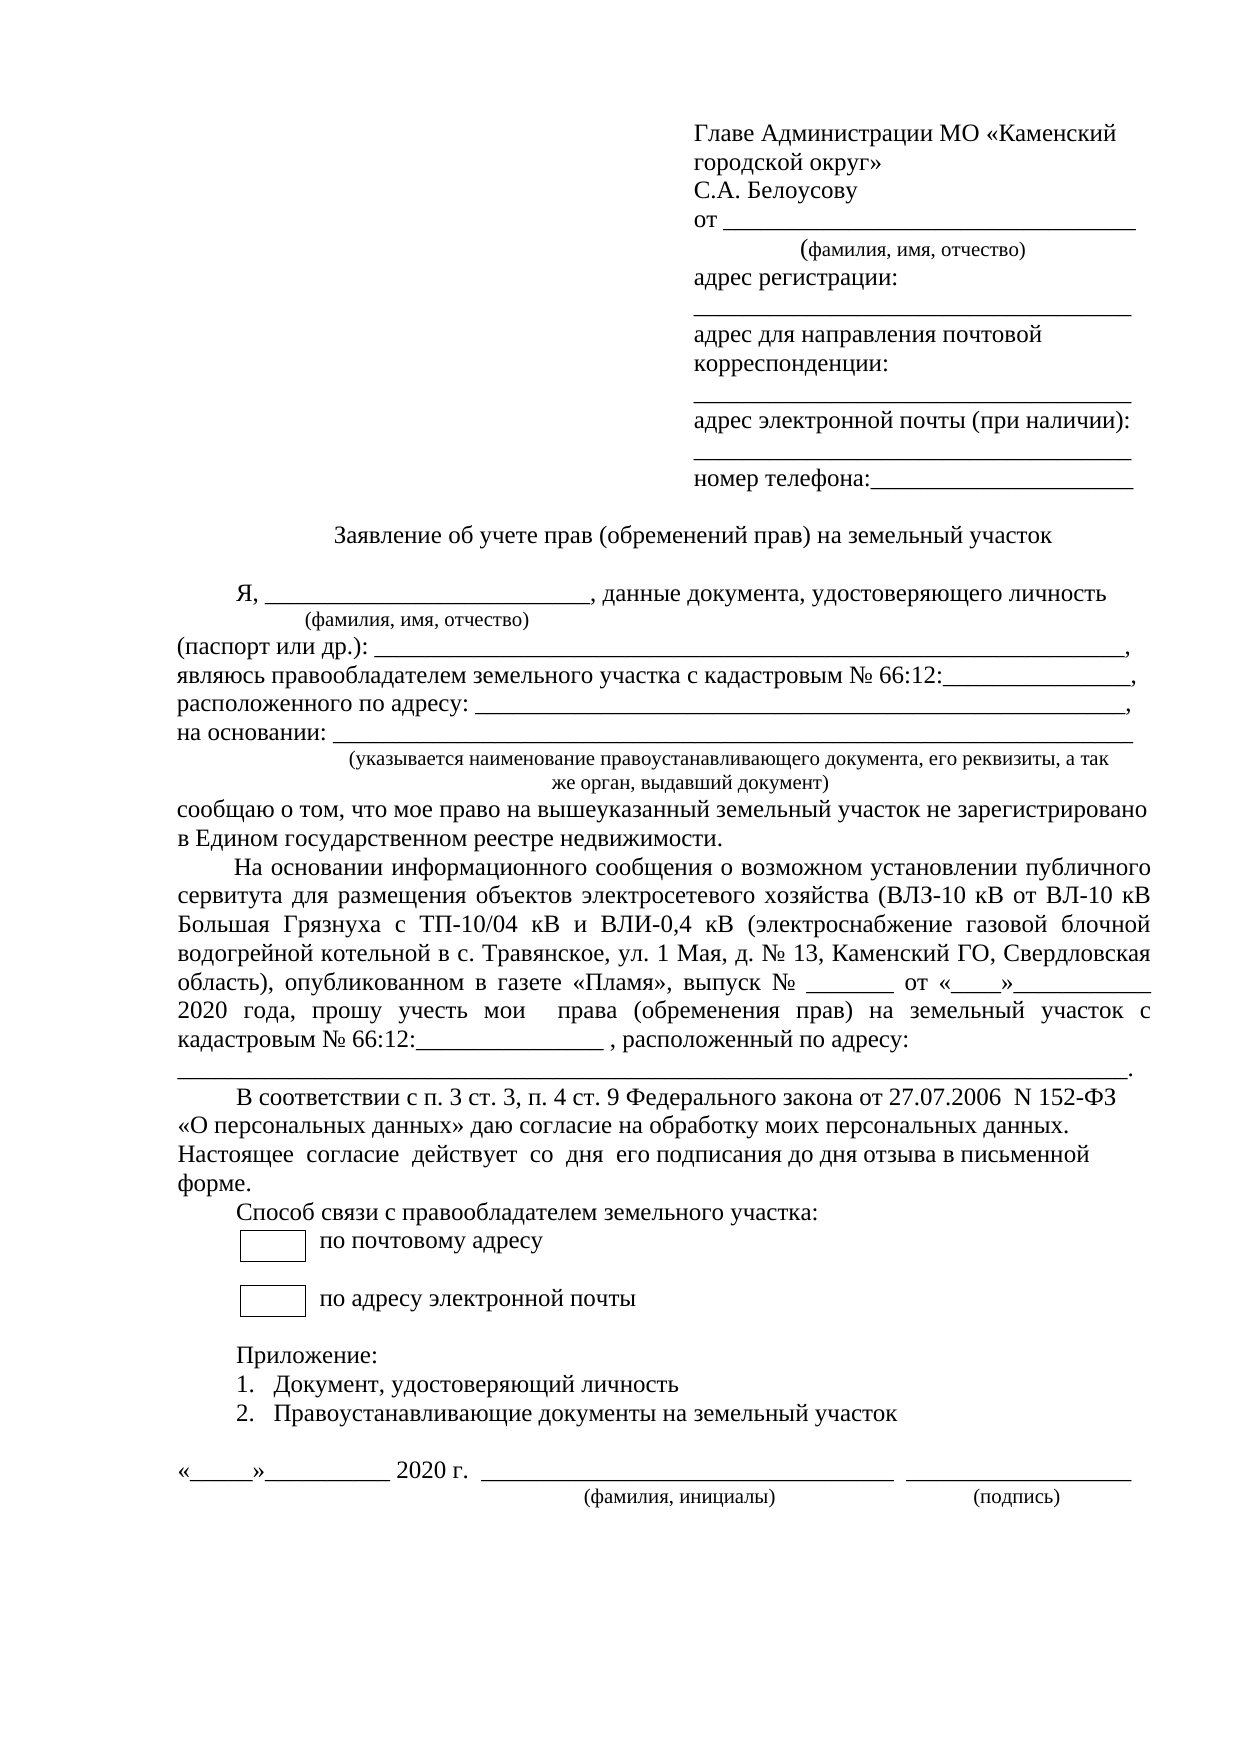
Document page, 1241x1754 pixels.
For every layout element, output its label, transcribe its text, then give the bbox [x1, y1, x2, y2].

text ____________________________________________________________________________. [177, 1053, 1152, 1082]
text (указывается наименование правоустанавливающего документа, его реквизиты, а так [177, 746, 1152, 770]
text по адресу электронной почты [177, 1283, 1152, 1312]
text номер телефона:_____________________ [177, 463, 1152, 492]
text На основании информационного сообщения о возможном установлении публичного сервитута для размещения объектов электросетевого хозяйства (ВЛЗ-10 кВ от ВЛ-10 кВ Большая Грязнуха с ТП-10/04 кВ и ВЛИ-0,4 кВ (электроснабжение газовой блочной водогрейной котельной в с. Травянское, ул. 1 Мая, д. № 13, Каменский ГО, Свердловская область), опубликованном в газете «Пламя», выпуск № _______ от «____»___________ 2020 года, прошу учесть мои права (обременения прав) на земельный участок с кадастровым № 66:12:_______________ , расположенный по адресу: [177, 852, 1152, 1053]
text расположенного по адресу: ____________________________________________________, [177, 688, 1152, 717]
list (фамилия, инициалы) (подпись) [177, 1484, 1152, 1508]
list «_____»__________ 2020 г. _________________________________ __________________ [177, 1455, 1152, 1484]
text С.А. Белоусову [177, 176, 1152, 204]
text же орган, выдавший документ) [177, 770, 1152, 794]
text являюсь правообладателем земельного участка с кадастровым № 66:12:_______________, [177, 660, 1152, 688]
list Правоустанавливающие документы на земельный участок [236, 1398, 1152, 1427]
list Документ, удостоверяющий личность [236, 1369, 1152, 1398]
text по почтовому адресу [177, 1225, 1152, 1254]
text ___________________________________ [177, 377, 1152, 406]
text адрес регистрации: [177, 262, 1152, 291]
text городской округ» [177, 147, 1152, 176]
subtitle В соответствии с п. 3 ст. 3, п. 4 ст. 9 Федерального закона от 27.07.2006 N 152-ФЗ «О персональных данных» даю согласие на обработку моих персональных данных. Настоящее согласие действует со дня его подписания до дня отзыва в письменной форме. [177, 1082, 1152, 1197]
text адрес электронной почты (при наличии): [177, 406, 1152, 434]
text Приложение: [177, 1340, 1152, 1369]
text Я, __________________________, данные документа, удостоверяющего личность [177, 578, 1152, 607]
text ___________________________________ [177, 291, 1152, 319]
text на основании: ________________________________________________________________ [177, 717, 1152, 746]
text (фамилия, имя, отчество) [177, 233, 1152, 262]
text от _________________________________ [177, 204, 1152, 233]
text сообщаю о том, что мое право на вышеуказанный земельный участок не зарегистрировано в Едином государственном реестре недвижимости. [177, 794, 1152, 852]
text Заявление об учете прав (обременений прав) на земельный участок [177, 521, 1152, 549]
text (паспорт или др.): ____________________________________________________________, [177, 631, 1152, 660]
text адрес для направления почтовой [177, 319, 1152, 348]
text корреспонденции: [177, 348, 1152, 377]
text ___________________________________ [177, 434, 1152, 463]
text Главе Администрации МО «Каменский [177, 118, 1152, 147]
text Способ связи с правообладателем земельного участка: [177, 1197, 1152, 1225]
text (фамилия, имя, отчество) [177, 607, 1152, 631]
